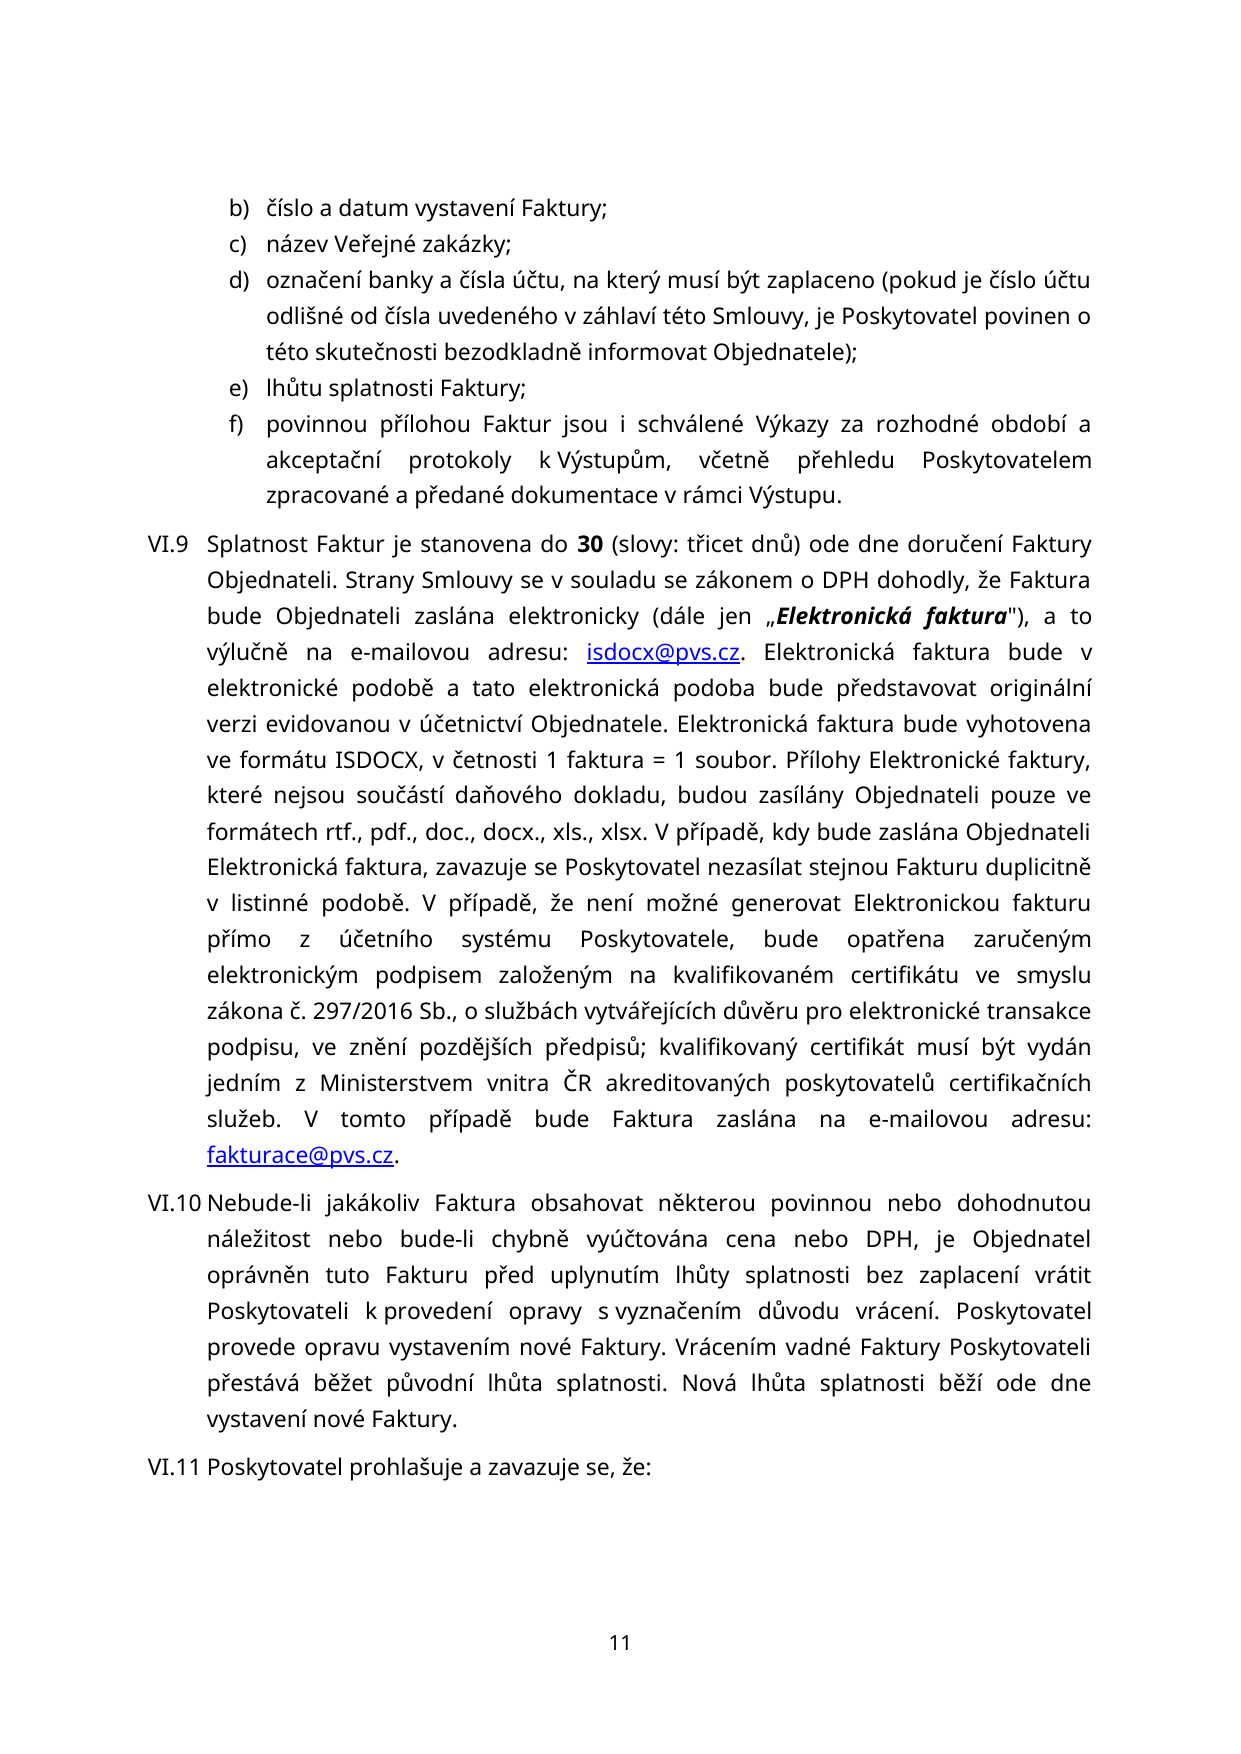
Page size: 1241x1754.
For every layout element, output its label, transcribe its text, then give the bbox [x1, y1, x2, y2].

list Splatnost Faktur je stanovena do 30 (slovy: třicet dnů) ode dne doručení Faktury Objednateli. Strany Smlouvy se v souladu se zákonem o DPH dohodly, že Faktura bude Objednateli zaslána elektronicky (dále jen „Elektronická faktura"), a to výlučně na e-mailovou adresu: isdocx@pvs.cz. Elektronická faktura bude v elektronické podobě a tato elektronická podoba bude představovat originální verzi evidovanou v účetnictví Objednatele. Elektronická faktura bude vyhotovena ve formátu ISDOCX, v četnosti 1 faktura = 1 soubor. Přílohy Elektronické faktury, které nejsou součástí daňového dokladu, budou zasílány Objednateli pouze ve formátech rtf., pdf., doc., docx., xls., xlsx. V případě, kdy bude zaslána Objednateli Elektronická faktura, zavazuje se Poskytovatel nezasílat stejnou Fakturu duplicitně v listinné podobě. V případě, že není možné generovat Elektronickou fakturu přímo z účetního systému Poskytovatele, bude opatřena zaručeným elektronickým podpisem založeným na kvalifikovaném certifikátu ve smyslu zákona č. 297/2016 Sb., o službách vytvářejících důvěru pro elektronické transakce podpisu, ve znění pozdějších předpisů; kvalifikovaný certifikát musí být vydán jedním z Ministerstvem vnitra ČR akreditovaných poskytovatelů certifikačních služeb. V tomto případě bude Faktura zaslána na e-mailovou adresu: fakturace@pvs.cz. [148, 528, 1093, 1170]
list Poskytovatel prohlašuje a zavazuje se, že: [148, 1451, 1093, 1483]
list název Veřejné zakázky; [228, 228, 1093, 259]
list povinnou přílohou Faktur jsou i schválené Výkazy za rozhodné období a akceptační protokoly k Výstupům, včetně přehledu Poskytovatelem zpracované a předané dokumentace v rámci Výstupu. [228, 408, 1093, 511]
list číslo a datum vystavení Faktury; [228, 192, 1093, 223]
list Nebude-li jakákoliv Faktura obsahovat některou povinnou nebo dohodnutou náležitost nebo bude-li chybně vyúčtována cena nebo DPH, je Objednatel oprávněn tuto Fakturu před uplynutím lhůty splatnosti bez zaplacení vrátit Poskytovateli k provedení opravy s vyznačením důvodu vrácení. Poskytovatel provede opravu vystavením nové Faktury. Vrácením vadné Faktury Poskytovateli přestává běžet původní lhůta splatnosti. Nová lhůta splatnosti běží ode dne vystavení nové Faktury. [148, 1187, 1093, 1434]
list označení banky a čísla účtu, na který musí být zaplaceno (pokud je číslo účtu odlišné od čísla uvedeného v záhlaví této Smlouvy, je Poskytovatel povinen o této skutečnosti bezodkladně informovat Objednatele); [228, 264, 1093, 367]
list lhůtu splatnosti Faktury; [228, 372, 1093, 403]
